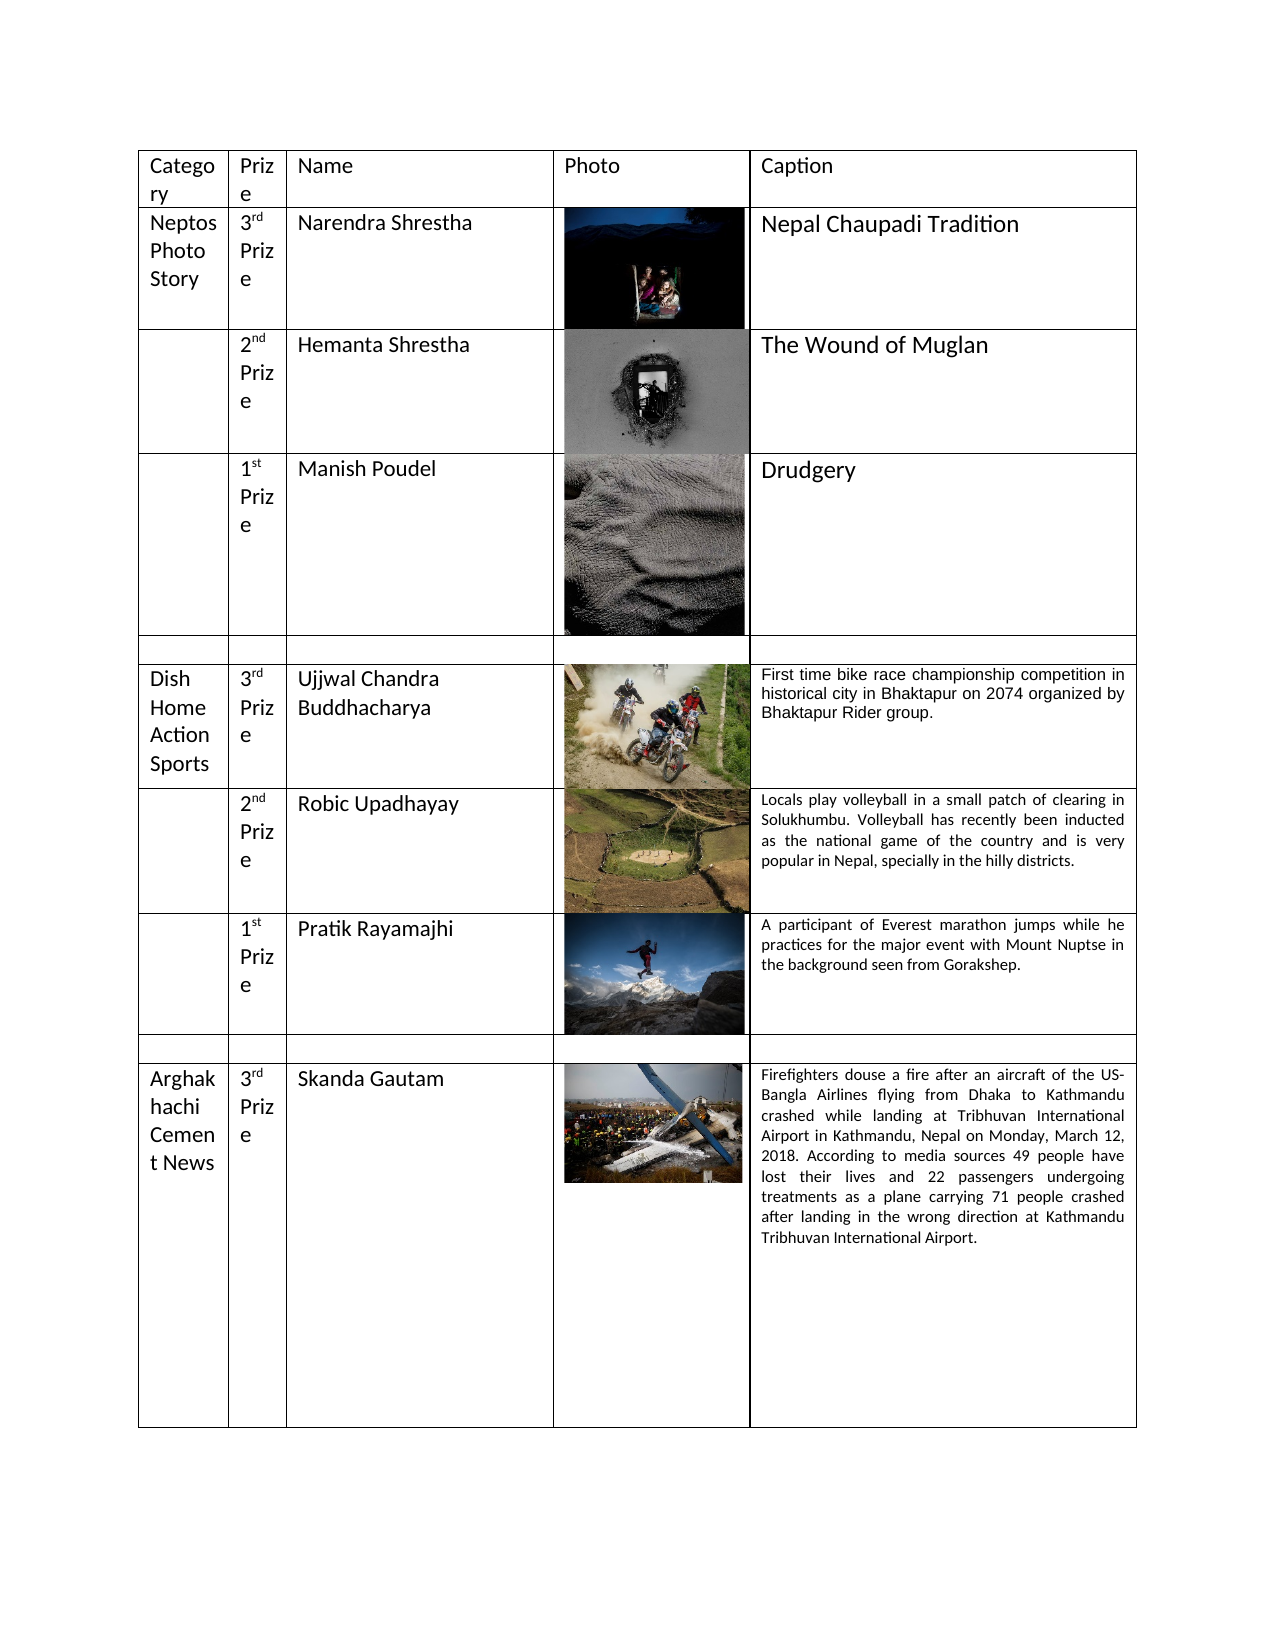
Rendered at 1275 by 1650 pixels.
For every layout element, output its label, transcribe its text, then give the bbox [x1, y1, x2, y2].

table_cell [751, 1035, 1136, 1063]
table_cell [554, 330, 564, 453]
table_cell 1st Prize [229, 914, 286, 1034]
table_cell Arghakhachi Cement News [139, 1064, 228, 1427]
table_cell The Wound of Muglan [751, 330, 1136, 453]
table_cell [139, 914, 228, 1034]
table_cell [751, 636, 1136, 663]
table_cell 3rd Prize [229, 665, 286, 788]
picture [564, 1064, 743, 1183]
picture [564, 664, 750, 1035]
table_cell [745, 454, 749, 634]
table_cell Nepal Chaupadi Tradition [751, 208, 1136, 329]
table_cell [139, 454, 228, 634]
table_cell [554, 636, 749, 663]
table_cell [287, 1035, 553, 1063]
table_cell [554, 1064, 749, 1427]
table_cell 3rd Prize [229, 208, 286, 329]
table_header Name [287, 151, 553, 207]
table_cell [139, 330, 228, 453]
table_cell Narendra Shrestha [287, 208, 553, 329]
table_cell Ujjwal Chandra Buddhacharya [287, 665, 553, 788]
table_cell Dish HomeAction Sports [139, 665, 228, 788]
table_cell 2nd Prize [229, 330, 286, 453]
table_cell [554, 789, 564, 913]
table_cell Locals play volleyball in a small patch of clearing in Solukhumbu. Volleyball has recently been inducted as the national game of the country and is very popular in Nepal, specially in the hilly districts. [751, 789, 1136, 913]
table_cell A participant of Everest marathon jumps while he practices for the major event with Mount Nuptse in the background seen from Gorakshep. [751, 914, 1136, 1034]
table_header Category [139, 151, 228, 207]
table_header Photo [554, 151, 749, 207]
table_cell Drudgery [751, 454, 1136, 634]
table_cell [554, 454, 564, 634]
table_header Caption [751, 151, 1136, 207]
table_cell 3rd Prize [229, 1064, 286, 1427]
table_cell [139, 789, 228, 913]
table_cell [554, 914, 564, 1034]
table_cell Robic Upadhayay [287, 789, 553, 913]
table_cell Neptos Photo Story [139, 208, 228, 329]
table_cell 1st Prize [229, 454, 286, 634]
table_cell 2nd Prize [229, 789, 286, 913]
table_cell [745, 208, 749, 329]
table_cell [139, 1035, 228, 1063]
table_cell [554, 208, 564, 329]
table_cell Firefighters douse a fire after an aircraft of the US-Bangla Airlines flying from Dhaka to Kathmandu crashed while landing at Tribhuvan International Airport in Kathmandu, Nepal on Monday, March 12, 2018. According to media sources 49 people have lost their lives and 22 passengers undergoing treatments as a plane carrying 71 people crashed after landing in the wrong direction at Kathmandu Tribhuvan International Airport. [751, 1064, 1136, 1427]
table_cell Manish Poudel [287, 454, 553, 634]
table_cell [554, 1035, 749, 1063]
table_cell [229, 636, 286, 663]
table_header Prize [229, 151, 286, 207]
table_cell [139, 636, 228, 663]
table_cell [554, 665, 564, 788]
table_cell [229, 1035, 286, 1063]
table_cell Skanda Gautam [287, 1064, 553, 1427]
table_cell Pratik Rayamajhi [287, 914, 553, 1034]
table_cell First time bike race championship competition in historical city in Bhaktapur on 2074 organized by Bhaktapur Rider group. [751, 665, 1136, 788]
table_cell [287, 636, 553, 663]
picture [564, 208, 749, 635]
table_cell Hemanta Shrestha [287, 330, 553, 453]
table_cell [745, 914, 749, 1034]
